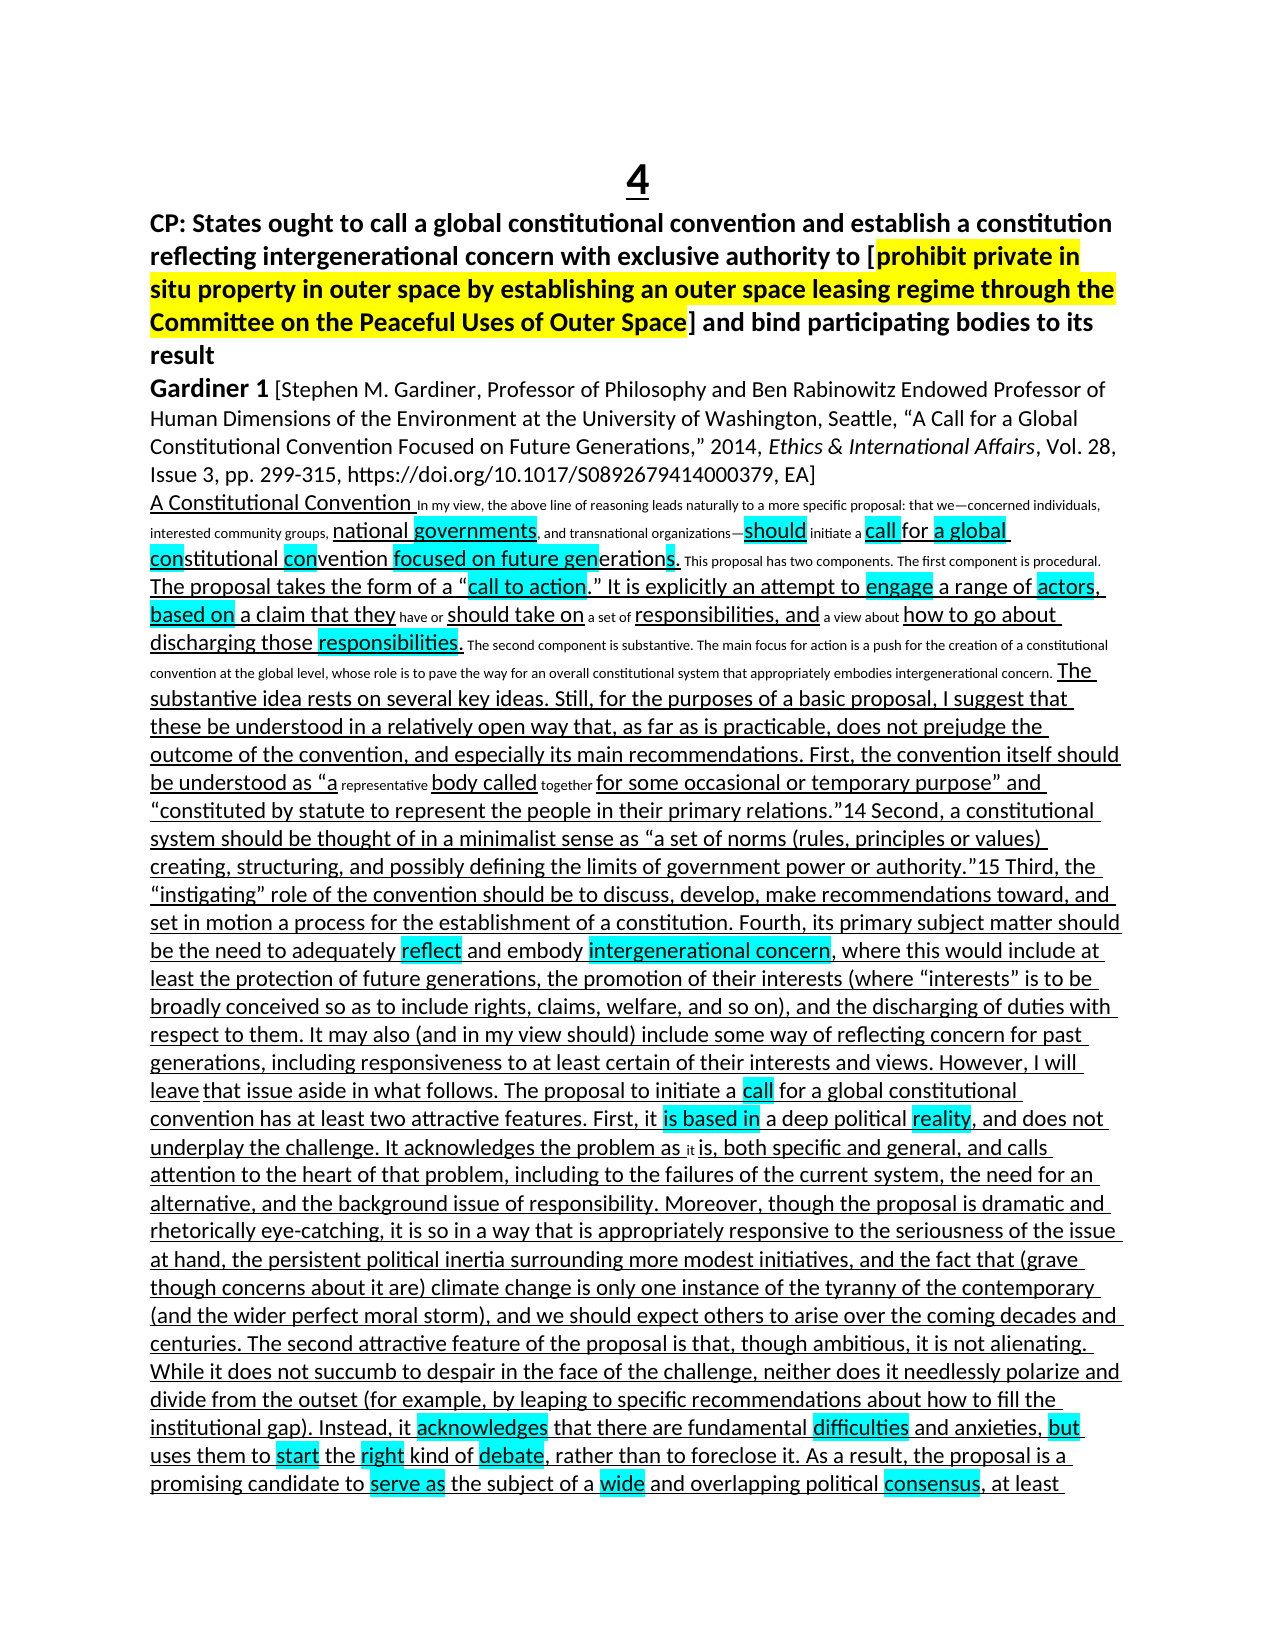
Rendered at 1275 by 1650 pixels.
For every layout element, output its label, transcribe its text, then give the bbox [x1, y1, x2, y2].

subtitle 4 [150, 150, 1125, 206]
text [150, 488, 1125, 1497]
text CP: States ought to call a global constitutional convention and establish a constitution reflecting intergenerational concern with exclusive authority to [prohibit private in situ property in outer space by establishing an outer space leasing regime through the Committee on the Peaceful Uses of Outer Space] and bind participating bodies to its result [150, 206, 1125, 371]
text Gardiner 1 [Stephen M. Gardiner, Professor of Philosophy and Ben Rabinowitz Endowed Professor of Human Dimensions of the Environment at the University of Washington, Seattle, “A Call for a Global Constitutional Convention Focused on Future Generations,” 2014, Ethics & International Affairs, Vol. 28, Issue 3, pp. 299-315, https://doi.org/10.1017/S0892679414000379, EA] [150, 371, 1125, 488]
